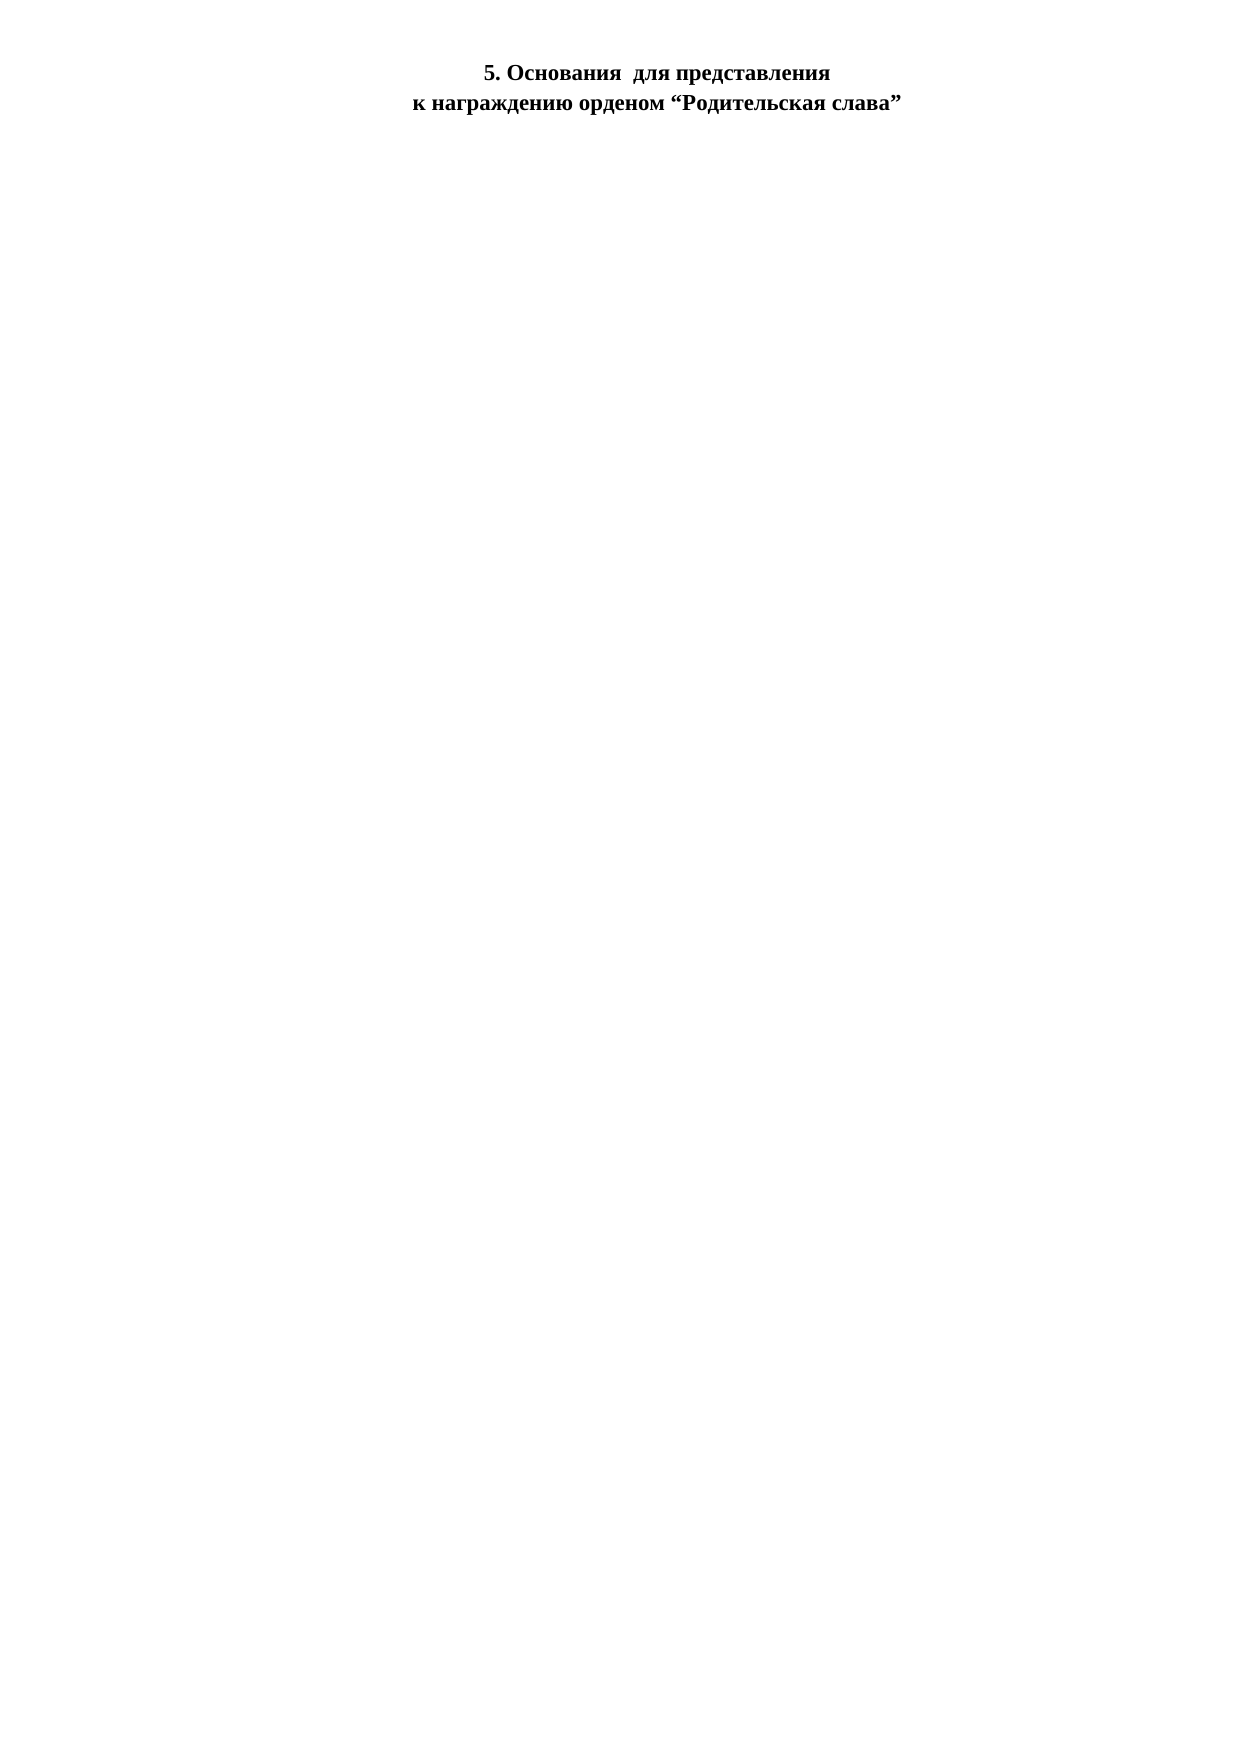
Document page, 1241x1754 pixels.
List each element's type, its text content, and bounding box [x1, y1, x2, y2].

text 5. Основания для представления к награждению орденом “Родительская слава” [118, 59, 1196, 116]
